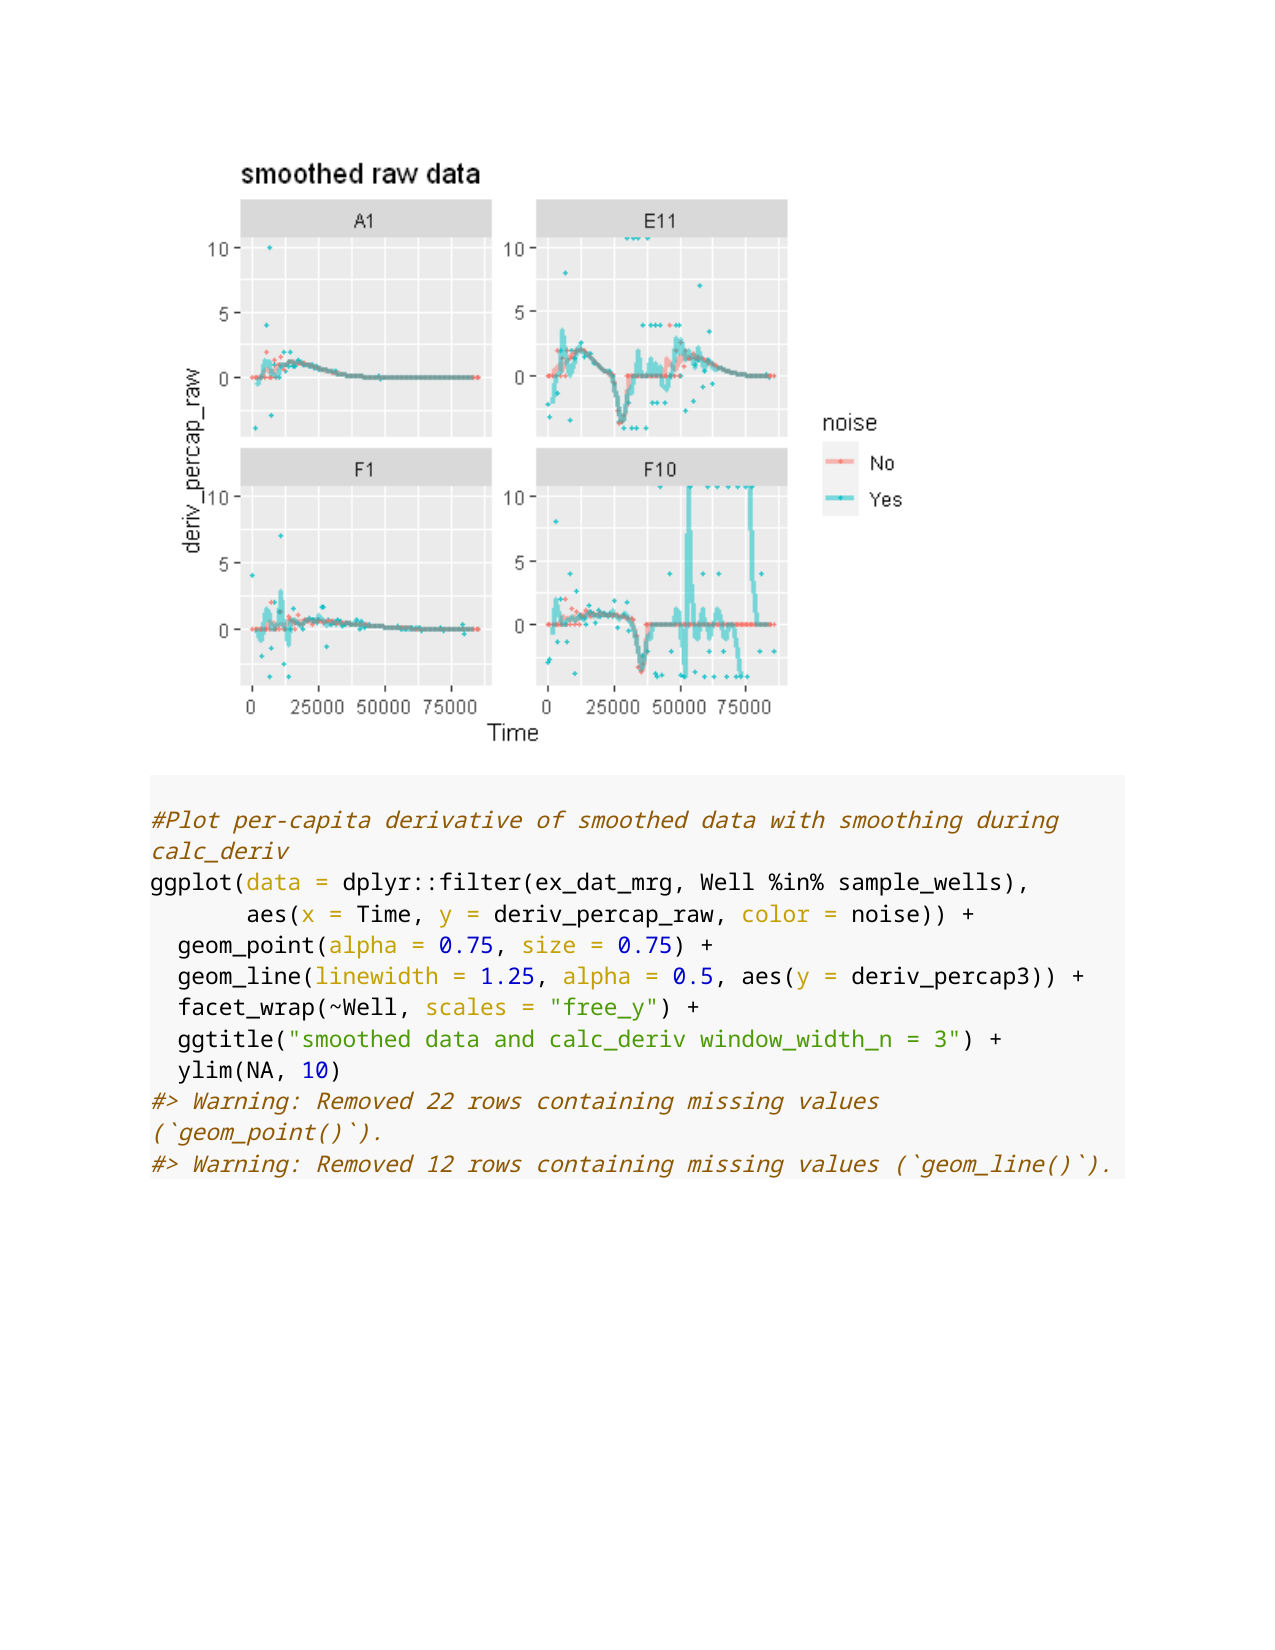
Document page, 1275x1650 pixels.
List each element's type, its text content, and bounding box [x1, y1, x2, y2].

text #Plot per-capita derivative of smoothed data with smoothing during calc_deriv ggplot(data = dplyr::filter(ex_dat_mrg, Well %in% sample_wells), aes(x = Time, y = deriv_percap_raw, color = noise)) + geom_point(alpha = 0.75, size = 0.75) + geom_line(linewidth = 1.25, alpha = 0.5, aes(y = deriv_percap3)) + facet_wrap(~Well, scales = "free_y") + ggtitle("smoothed data and calc_deriv window_width_n = 3") + ylim(NA, 10) #> Warning: Removed 22 rows containing missing values (`geom_point()`). #> Warning: Removed 12 rows containing missing values (`geom_line()`). [150, 775, 1125, 1179]
picture [168, 150, 927, 757]
